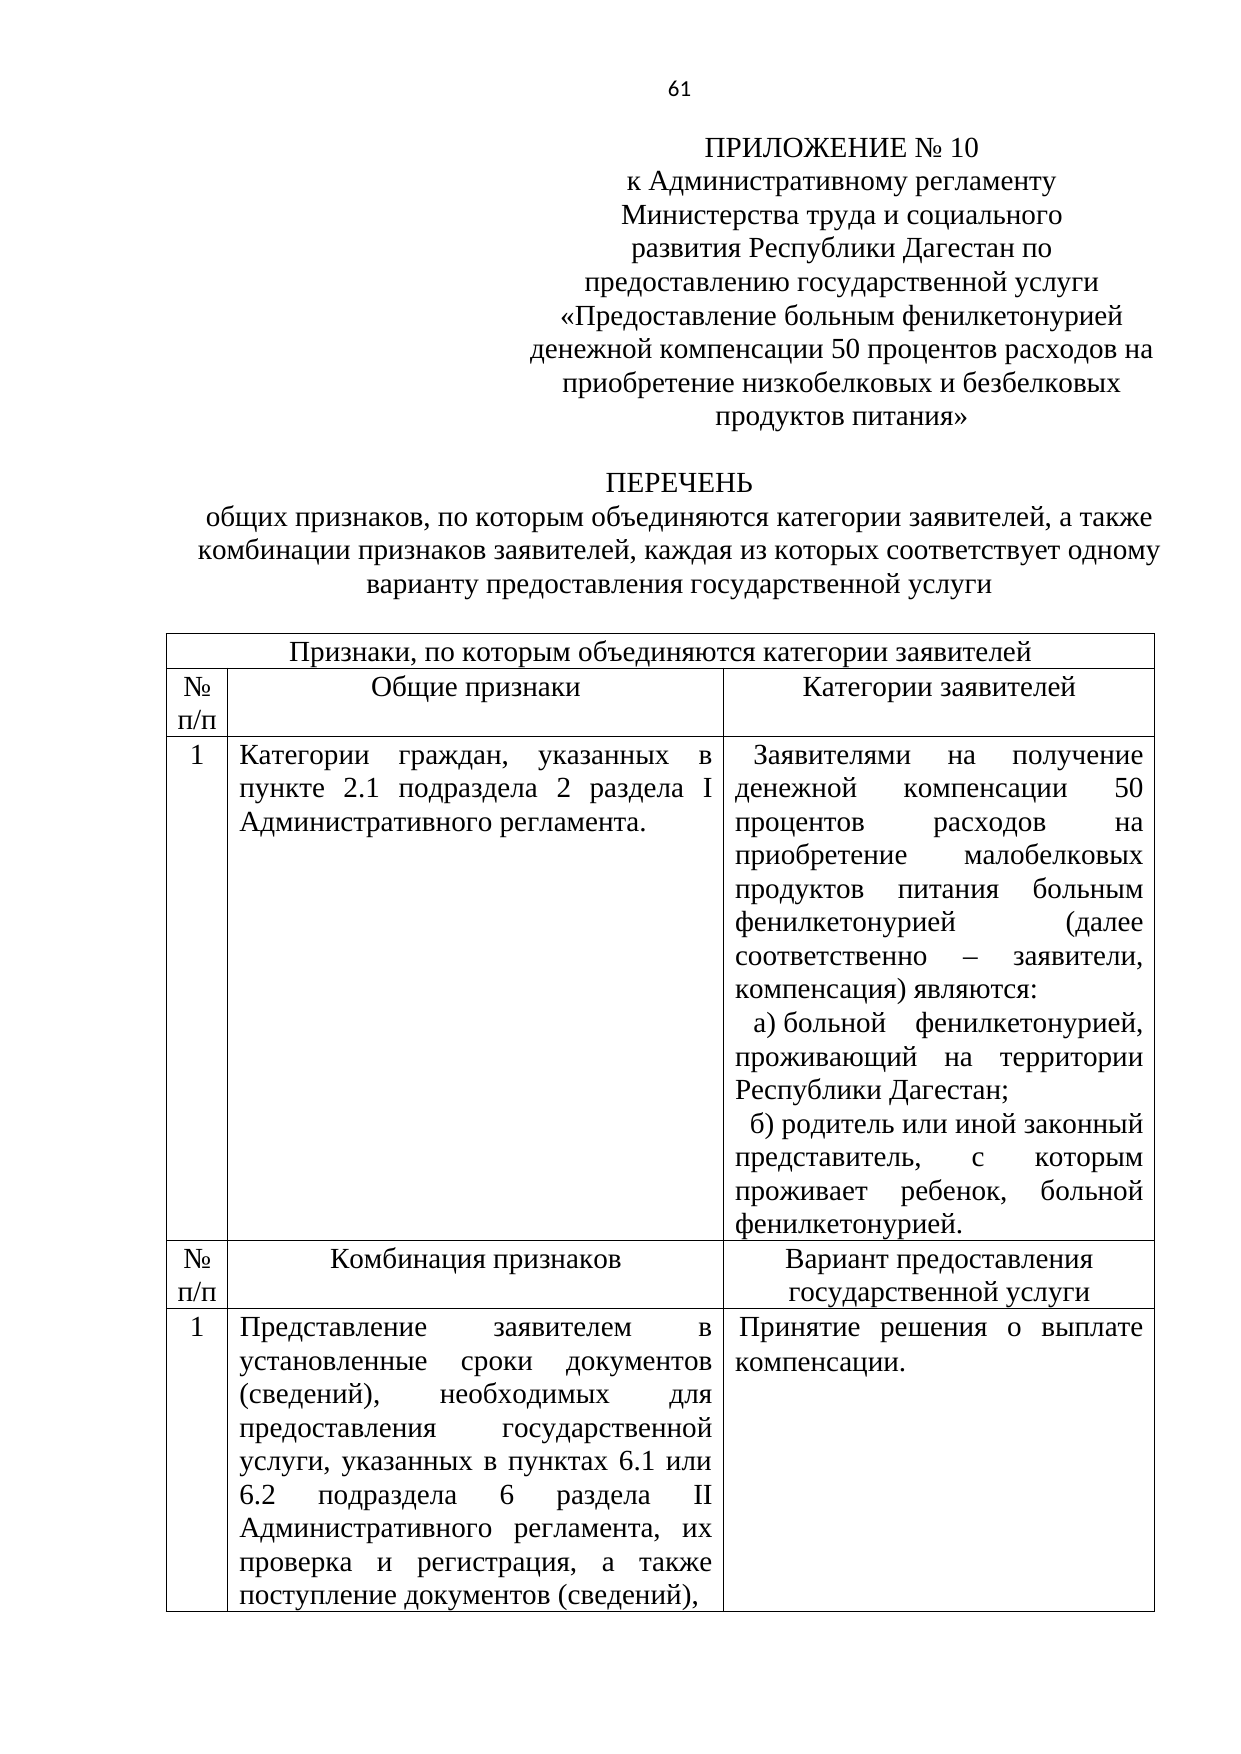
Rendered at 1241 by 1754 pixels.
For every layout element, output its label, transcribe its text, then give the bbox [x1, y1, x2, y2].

table_cell Вариант предоставления государственной услуги [724, 1241, 1154, 1308]
table_cell Общие признаки [228, 669, 723, 736]
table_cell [724, 1309, 1154, 1611]
table_cell 1 [167, 1309, 227, 1611]
text к Административному регламенту [502, 163, 1181, 197]
text Министерства труда и социального [502, 197, 1181, 231]
table_cell Категории заявителей [724, 669, 1154, 736]
table_header Признаки, по которым объединяются категории заявителей [167, 634, 1154, 668]
text ПРИЛОЖЕНИЕ № 10 [502, 130, 1181, 163]
table_cell Категории граждан, указанных в пункте 2.1 подраздела 2 раздела I Административного регламента. [228, 737, 723, 1240]
text ПЕРЕЧЕНЬ [177, 465, 1181, 499]
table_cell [228, 1309, 723, 1611]
text «Предоставление больным фенилкетонурией денежной компенсации 50 процентов расходов на приобретение низкобелковых и безбелковых продуктов питания» [502, 298, 1181, 432]
table_cell Заявителями на получение денежной компенсации 50 процентов расходов на приобретение малобелковых продуктов питания больным фенилкетонурией (далее соответственно – заявители, компенсация) являются: а) больной фенилкетонурией, проживающий на территории Республики Дагестан; б) родитель или иной законный представитель, с которым проживает ребенок, больной фенилкетонурией. [724, 737, 1154, 1240]
text развития Республики Дагестан по [502, 231, 1181, 264]
table_cell Комбинация признаков [228, 1241, 723, 1308]
table_cell № п/п [167, 669, 227, 736]
table_cell № п/п [167, 1241, 227, 1308]
text общих признаков, по которым объединяются категории заявителей, а также комбинации признаков заявителей, каждая из которых соответствует одному варианту предоставления государственной услуги [177, 499, 1181, 599]
text предоставлению государственной услуги [502, 264, 1181, 298]
table_cell 1 [167, 737, 227, 1240]
